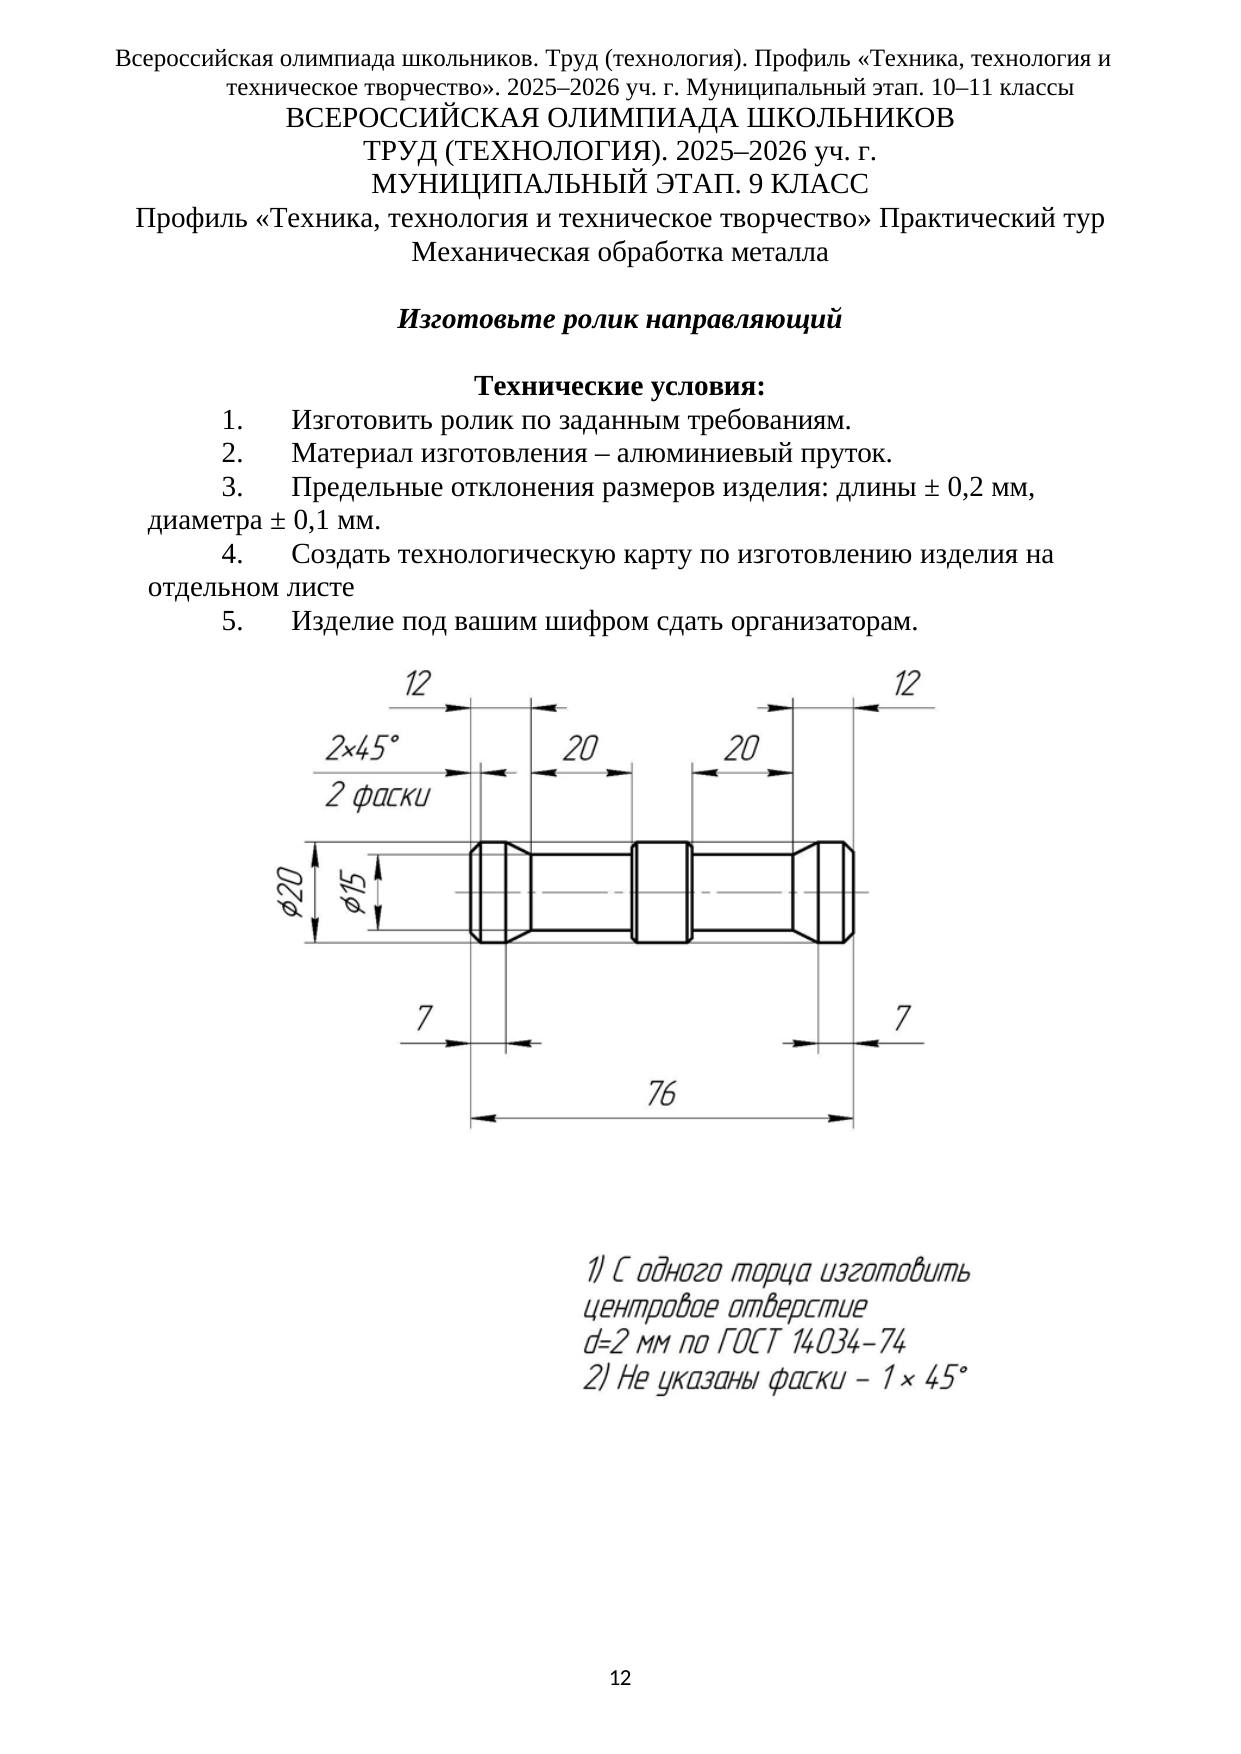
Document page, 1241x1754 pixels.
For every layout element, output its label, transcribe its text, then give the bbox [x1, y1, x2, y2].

text ВСЕРОССИЙСКАЯ ОЛИМПИАДА ШКОЛЬНИКОВ [88, 100, 1152, 133]
list Материал изготовления – алюминиевый пруток. [148, 435, 1152, 469]
text Профиль «Техника, технология и техническое творчество» Практический тур [88, 201, 1152, 234]
text Технические условия: [88, 368, 1151, 402]
list Изделие под вашим шифром сдать организаторам. [148, 603, 1152, 637]
text Механическая обработка металла [88, 234, 1152, 268]
picture [256, 663, 984, 1408]
list Изготовить ролик по заданным требованиям. [148, 402, 1152, 435]
list Создать технологическую карту по изготовлению изделия на отдельном листе [148, 536, 1152, 603]
text ТРУД (ТЕХНОЛОГИЯ). 2025–2026 уч. г. [88, 133, 1152, 167]
list Предельные отклонения размеров изделия: длины ± 0,2 мм, диаметра ± 0,1 мм. [148, 469, 1152, 536]
text Изготовьте ролик направляющий [88, 301, 1151, 335]
text МУНИЦИПАЛЬНЫЙ ЭТАП. 9 КЛАСС [88, 167, 1152, 201]
